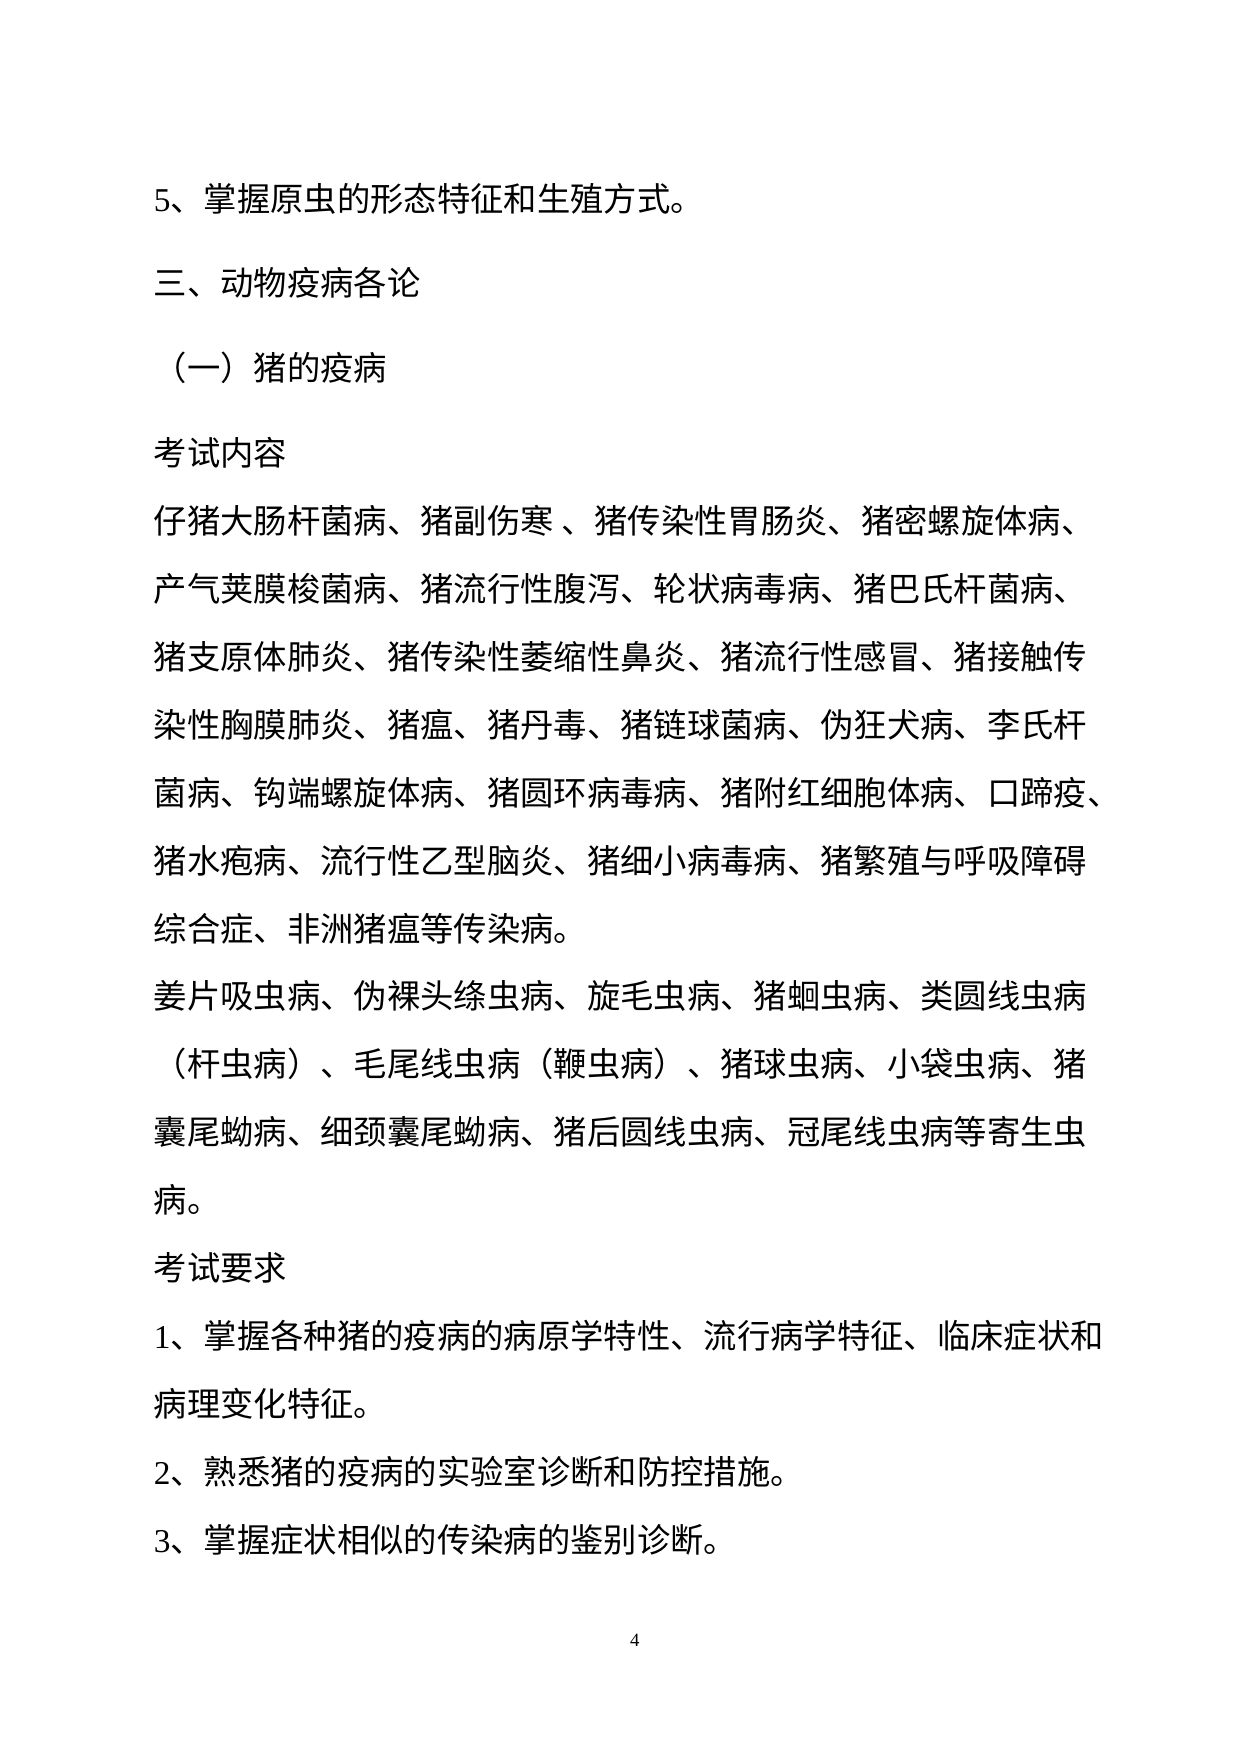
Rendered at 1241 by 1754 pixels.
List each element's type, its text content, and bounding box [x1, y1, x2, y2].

text 仔猪大肠杆菌病、猪副伤寒 、猪传染性胃肠炎、猪密螺旋体病、产气荚膜梭菌病、猪流行性腹泻、轮状病毒病、猪巴氏杆菌病、猪支原体肺炎、猪传染性萎缩性鼻炎、猪流行性感冒、猪接触传染性胸膜肺炎、猪瘟、猪丹毒、猪链球菌病、伪狂犬病、李氏杆菌病、钩端螺旋体病、猪圆环病毒病、猪附红细胞体病、口蹄疫、猪水疱病、流行性乙型脑炎、猪细小病毒病、猪繁殖与呼吸障碍综合症、非洲猪瘟等传染病。 [153, 485, 1116, 961]
text 1、掌握各种猪的疫病的病原学特性、流行病学特征、临床症状和病理变化特征。 [153, 1300, 1116, 1436]
text 2、熟悉猪的疫病的实验室诊断和防控措施。 [153, 1436, 1116, 1504]
text 姜片吸虫病、伪裸头绦虫病、旋毛虫病、猪蛔虫病、类圆线虫病（杆虫病）、毛尾线虫病（鞭虫病）、猪球虫病、小袋虫病、猪囊尾蚴病、细颈囊尾蚴病、猪后圆线虫病、冠尾线虫病等寄生虫病。 [153, 961, 1116, 1232]
text （一）猪的疫病 [153, 332, 1116, 400]
text 三、动物疫病各论 [153, 247, 1116, 315]
text 5、掌握原虫的形态特征和生殖方式。 [153, 162, 1116, 230]
text 3、掌握症状相似的传染病的鉴别诊断。 [153, 1504, 1116, 1572]
text 考试要求 [153, 1232, 1116, 1300]
text 考试内容 [153, 417, 1116, 485]
